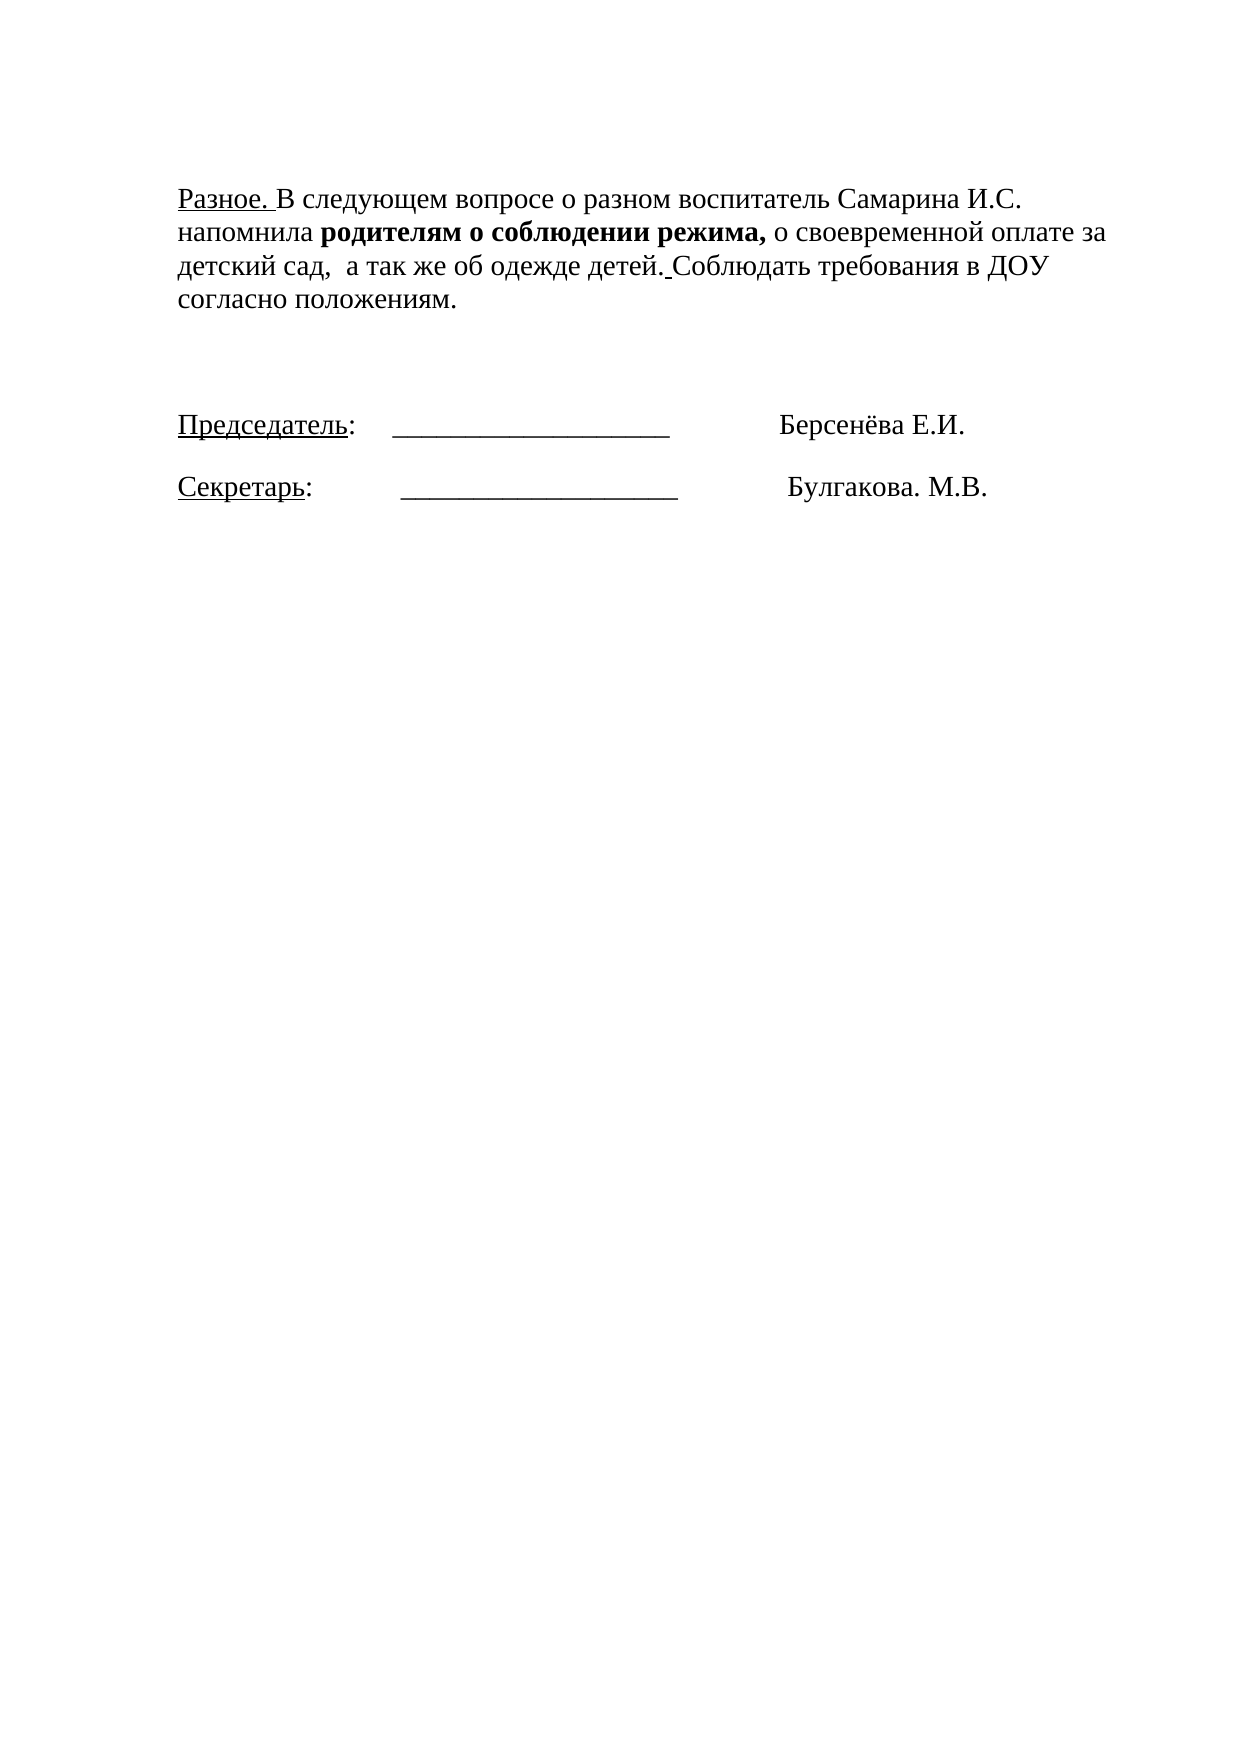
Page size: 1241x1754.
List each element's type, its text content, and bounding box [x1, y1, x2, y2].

text Председатель: ___________________ Берсенёва Е.И. [177, 407, 1152, 440]
text Разное. В следующем вопросе о разном воспитатель Самарина И.С. напомнила родителям о соблюдении режима, о своевременной оплате за детский сад, а так же об одежде детей. Соблюдать требования в ДОУ согласно положениям. [177, 181, 1152, 315]
text Секретарь: ___________________ Булгакова. М.В. [177, 469, 1152, 503]
